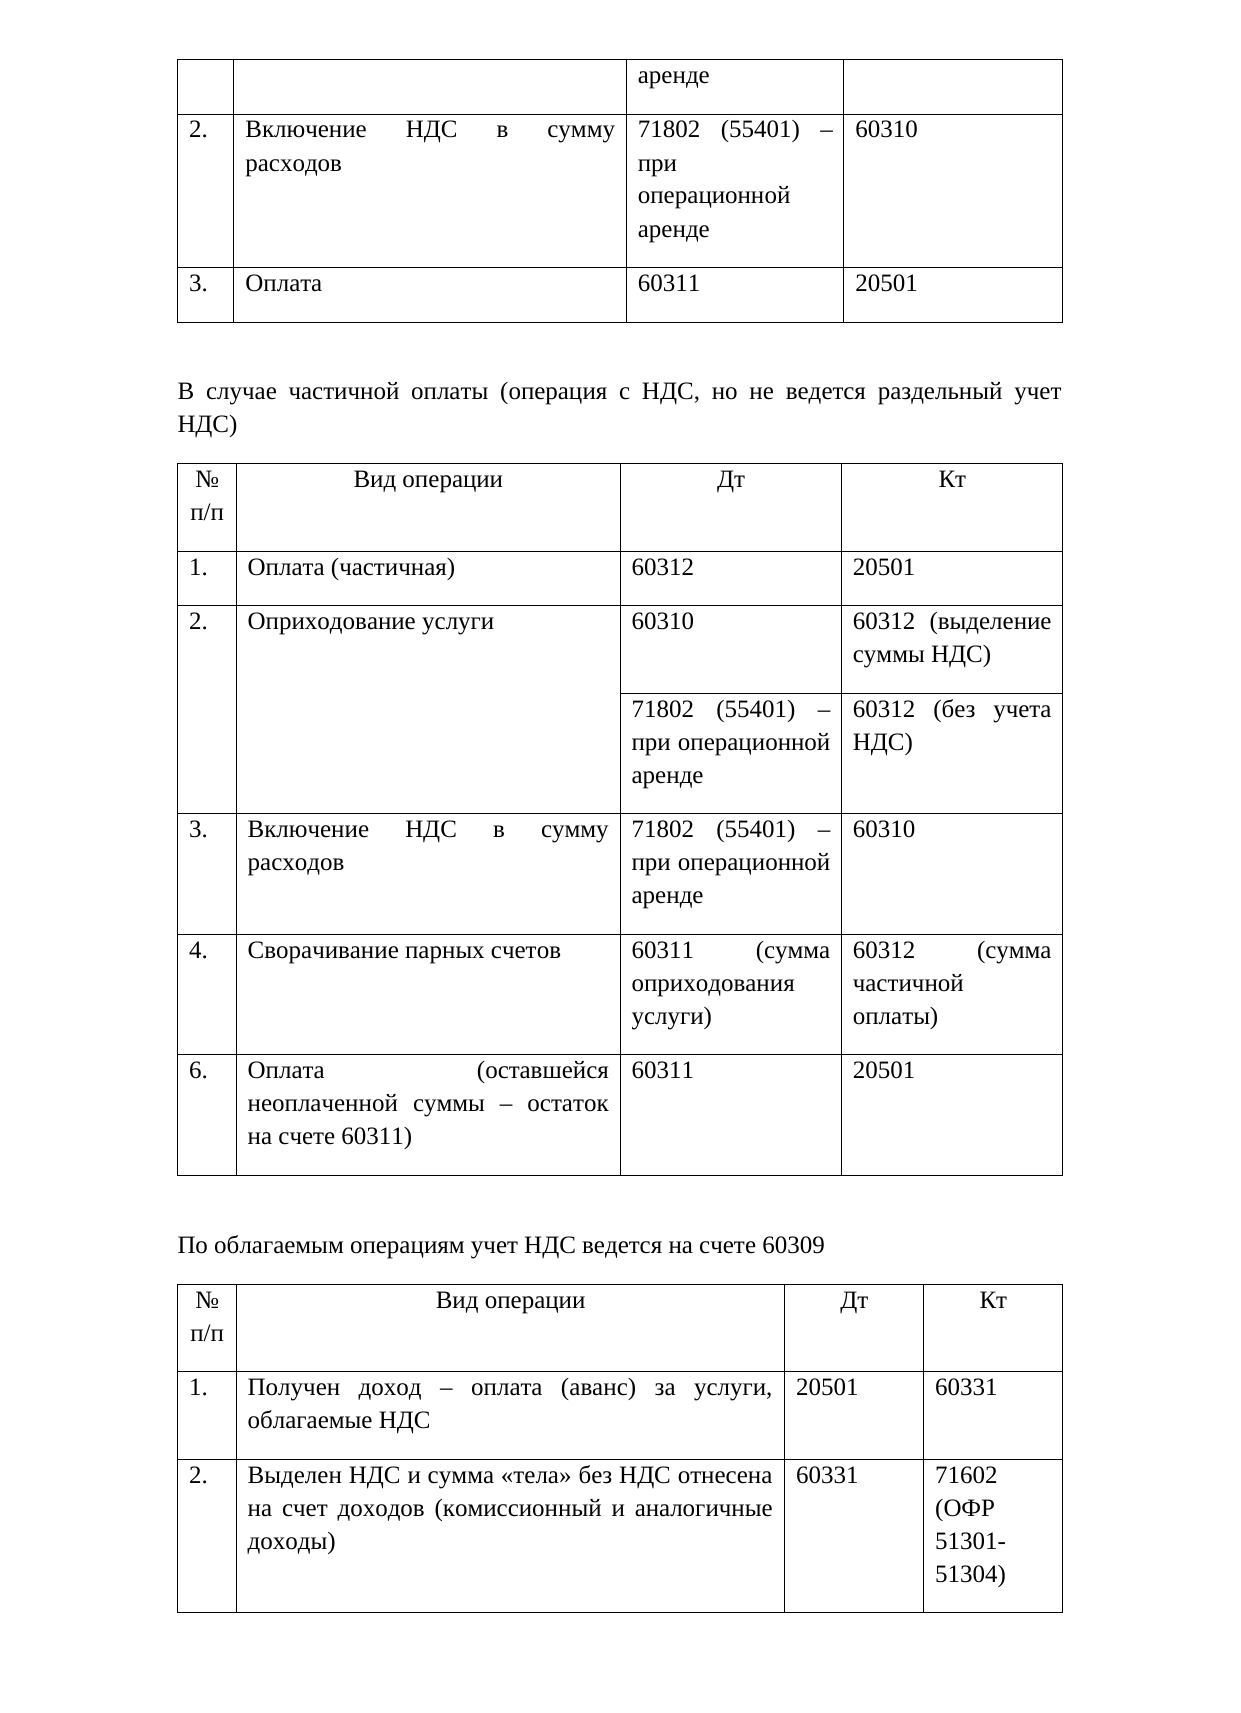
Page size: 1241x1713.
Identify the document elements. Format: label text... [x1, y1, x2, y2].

table_cell Включение НДС в сумму расходов [234, 115, 626, 267]
table_cell 4. [178, 935, 236, 1054]
table_cell 60310 [844, 115, 1062, 267]
table_cell 20501 [842, 552, 1062, 605]
table_header Вид операции [237, 464, 620, 551]
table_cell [237, 1460, 784, 1612]
table_cell 1. [178, 552, 236, 605]
table_cell 3. [178, 814, 236, 934]
table_cell 60310 [621, 606, 841, 693]
table_cell 20501 [844, 268, 1062, 322]
table_cell Включение НДС в сумму расходов [237, 814, 620, 934]
table_cell 60312 [621, 552, 841, 605]
table_cell 60331 [924, 1372, 1062, 1459]
table_cell 6. [178, 1055, 236, 1175]
table_cell 2. [178, 606, 236, 813]
table_header Дт [785, 1285, 923, 1371]
table_cell Оприходование услуги [237, 606, 620, 813]
table_cell 60312 (выделение суммы НДС) [842, 606, 1062, 693]
table_cell Оплата [234, 268, 626, 322]
table_cell Получен доход – оплата (аванс) за услуги, облагаемые НДС [237, 1372, 784, 1459]
table_cell 2. [178, 1460, 236, 1612]
table_cell Оплата (оставшейся неоплаченной суммы – остаток на счете 60311) [237, 1055, 620, 1175]
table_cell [627, 115, 843, 267]
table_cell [627, 60, 843, 113]
table_header № п/п [178, 1285, 236, 1371]
table_cell 71602 (ОФР 51301-51304) [924, 1460, 1062, 1612]
table_cell 2. [178, 115, 233, 267]
table_header Кт [924, 1285, 1062, 1371]
table_cell 71802 (55401) – при операционной аренде [621, 694, 841, 813]
table_cell 20501 [842, 1055, 1062, 1175]
text По облагаемым операциям учет НДС ведется на счете 60309 [177, 1230, 1063, 1258]
table_header Дт [621, 464, 841, 551]
table_cell 3. [178, 268, 233, 322]
table_cell 60311 [627, 268, 843, 322]
table_cell Оплата (частичная) [237, 552, 620, 605]
table_cell 60311 (сумма оприходования услуги) [621, 935, 841, 1054]
table_cell 60331 [785, 1460, 923, 1612]
table_cell 1. [178, 1372, 236, 1459]
table_header № п/п [178, 464, 236, 551]
table_cell 60312 (сумма частичной оплаты) [842, 935, 1062, 1054]
text В случае частичной оплаты (операция с НДС, но не ведется раздельный учет НДС) [177, 376, 1063, 438]
table_cell 60312 (без учета НДС) [842, 694, 1062, 813]
table_header Кт [842, 464, 1062, 551]
table_cell Сворачивание парных счетов [237, 935, 620, 1054]
table_cell 20501 [785, 1372, 923, 1459]
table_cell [844, 60, 1062, 113]
table_cell 60310 [842, 814, 1062, 934]
table_cell 71802 (55401) – при операционной аренде [621, 814, 841, 934]
table_header Вид операции [237, 1285, 784, 1371]
table_cell 60311 [621, 1055, 841, 1175]
